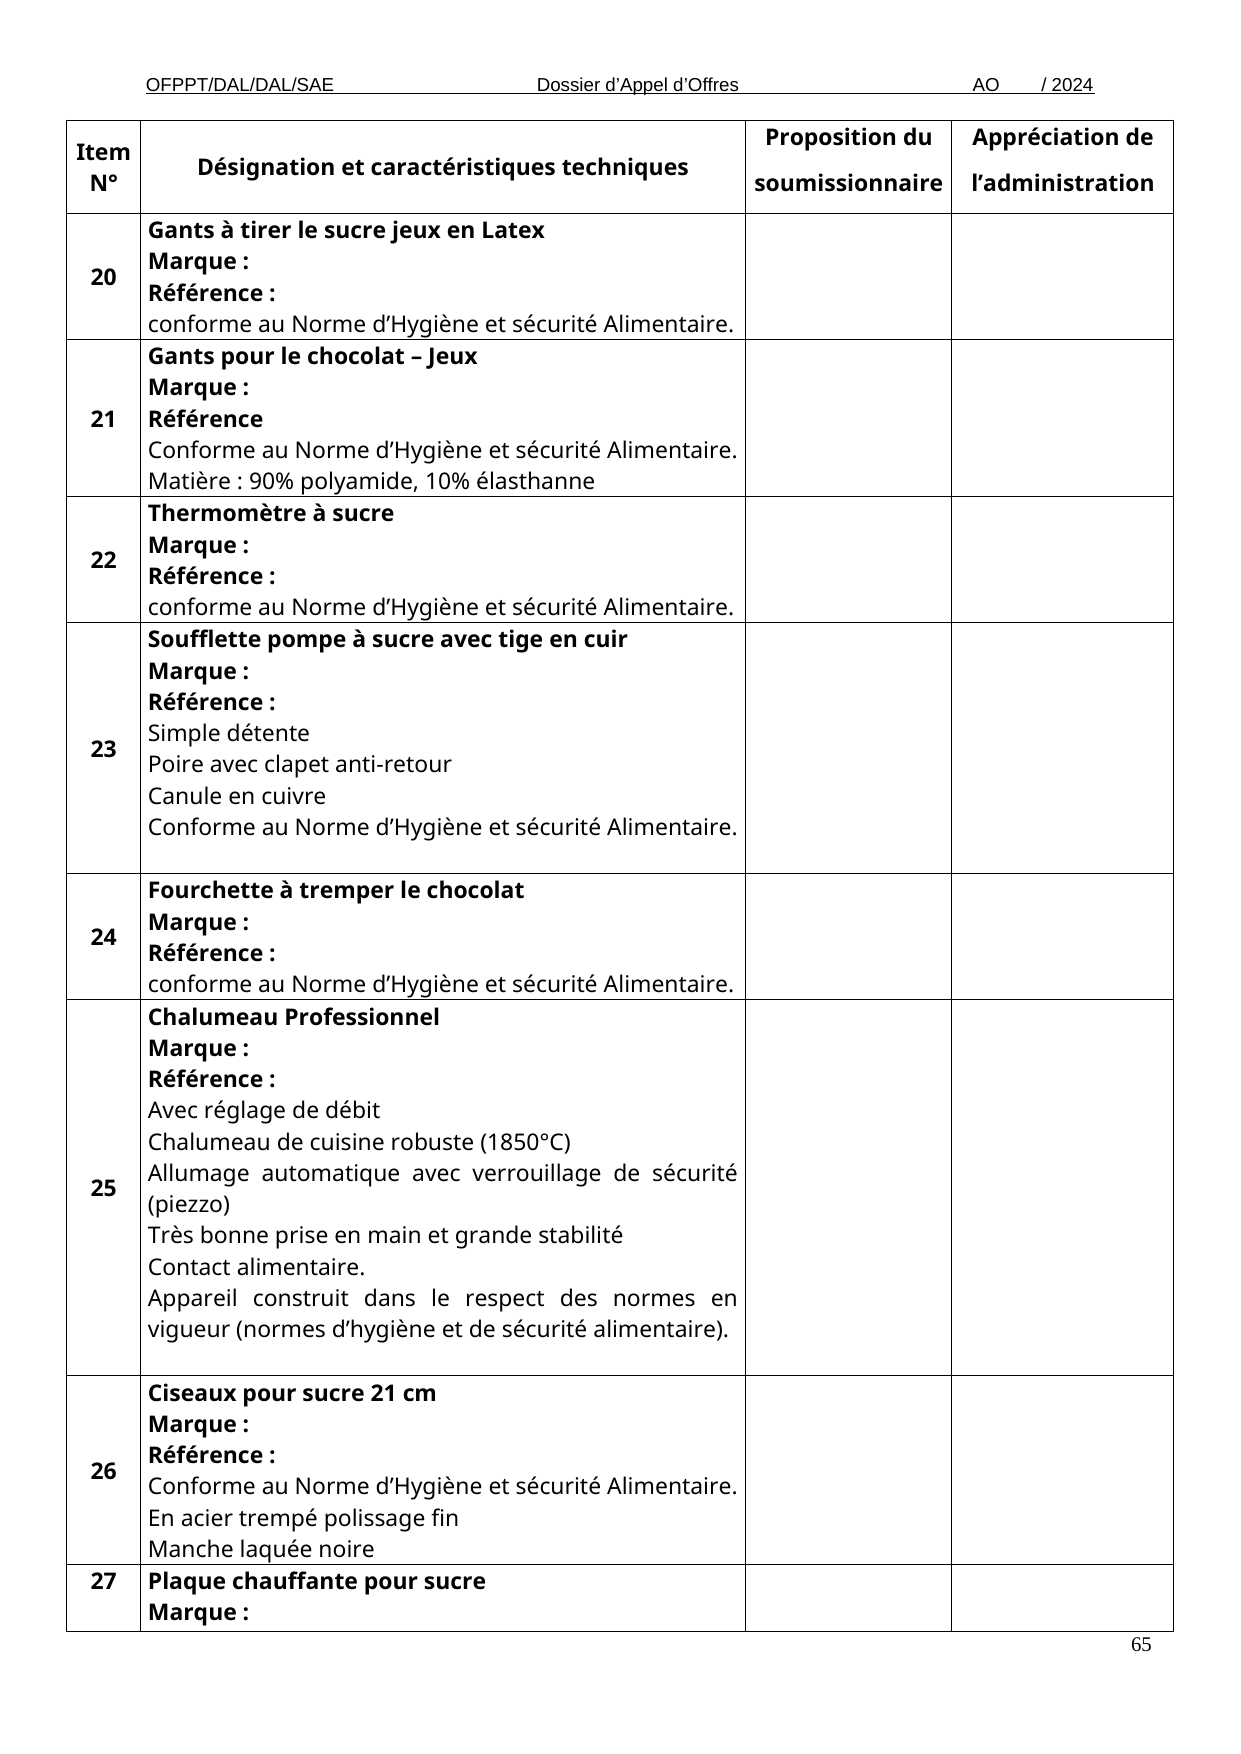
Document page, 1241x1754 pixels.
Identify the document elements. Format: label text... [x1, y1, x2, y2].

table_cell [952, 1565, 1173, 1631]
table_header Proposition du soumissionnaire [746, 121, 951, 213]
table_cell [746, 1565, 951, 1631]
table_cell 26 [67, 1376, 140, 1564]
table_cell Gants pour le chocolat – Jeux Marque : Référence Conforme au Norme d’Hygiène et sécurité Alimentaire. Matière : 90% polyamide, 10% élasthanne [141, 340, 745, 496]
table_cell 21 [67, 340, 140, 496]
table_cell [952, 497, 1173, 622]
table_cell Chalumeau Professionnel Marque : Référence : Avec réglage de débit Chalumeau de cuisine robuste (1850°C) Allumage automatique avec verrouillage de sécurité (piezzo) Très bonne prise en main et grande stabilité Contact alimentaire. Appareil construit dans le respect des normes en vigueur (normes d’hygiène et de sécurité alimentaire). [141, 1000, 745, 1375]
table_cell [952, 1000, 1173, 1375]
table_cell [952, 874, 1173, 999]
table_cell 25 [67, 1000, 140, 1375]
table_cell Fourchette à tremper le chocolat Marque : Référence : conforme au Norme d’Hygiène et sécurité Alimentaire. [141, 874, 745, 999]
table_cell [952, 623, 1173, 873]
table_header Appréciation de l’administration [952, 121, 1173, 213]
table_cell [746, 874, 951, 999]
table_cell [952, 340, 1173, 496]
table_cell [746, 340, 951, 496]
table_cell [746, 1376, 951, 1564]
table_header Item N° [67, 121, 140, 213]
table_cell 22 [67, 497, 140, 622]
table_cell 20 [67, 214, 140, 339]
table_header Désignation et caractéristiques techniques [141, 121, 745, 213]
table_cell 24 [67, 874, 140, 999]
table_cell Soufflette pompe à sucre avec tige en cuir Marque : Référence : Simple détente Poire avec clapet anti-retour Canule en cuivre Conforme au Norme d’Hygiène et sécurité Alimentaire. [141, 623, 745, 873]
table_cell Gants à tirer le sucre jeux en Latex Marque : Référence : conforme au Norme d’Hygiène et sécurité Alimentaire. [141, 214, 745, 339]
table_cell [141, 1565, 745, 1631]
table_cell [746, 214, 951, 339]
table_cell [746, 497, 951, 622]
table_cell [746, 623, 951, 873]
table_cell [746, 1000, 951, 1375]
table_cell 23 [67, 623, 140, 873]
table_cell 27 [67, 1565, 140, 1631]
table_cell [952, 214, 1173, 339]
table_cell [952, 1376, 1173, 1564]
table_cell Ciseaux pour sucre 21 cm Marque : Référence : Conforme au Norme d’Hygiène et sécurité Alimentaire. En acier trempé polissage fin Manche laquée noire [141, 1376, 745, 1564]
table_cell Thermomètre à sucre Marque : Référence : conforme au Norme d’Hygiène et sécurité Alimentaire. [141, 497, 745, 622]
